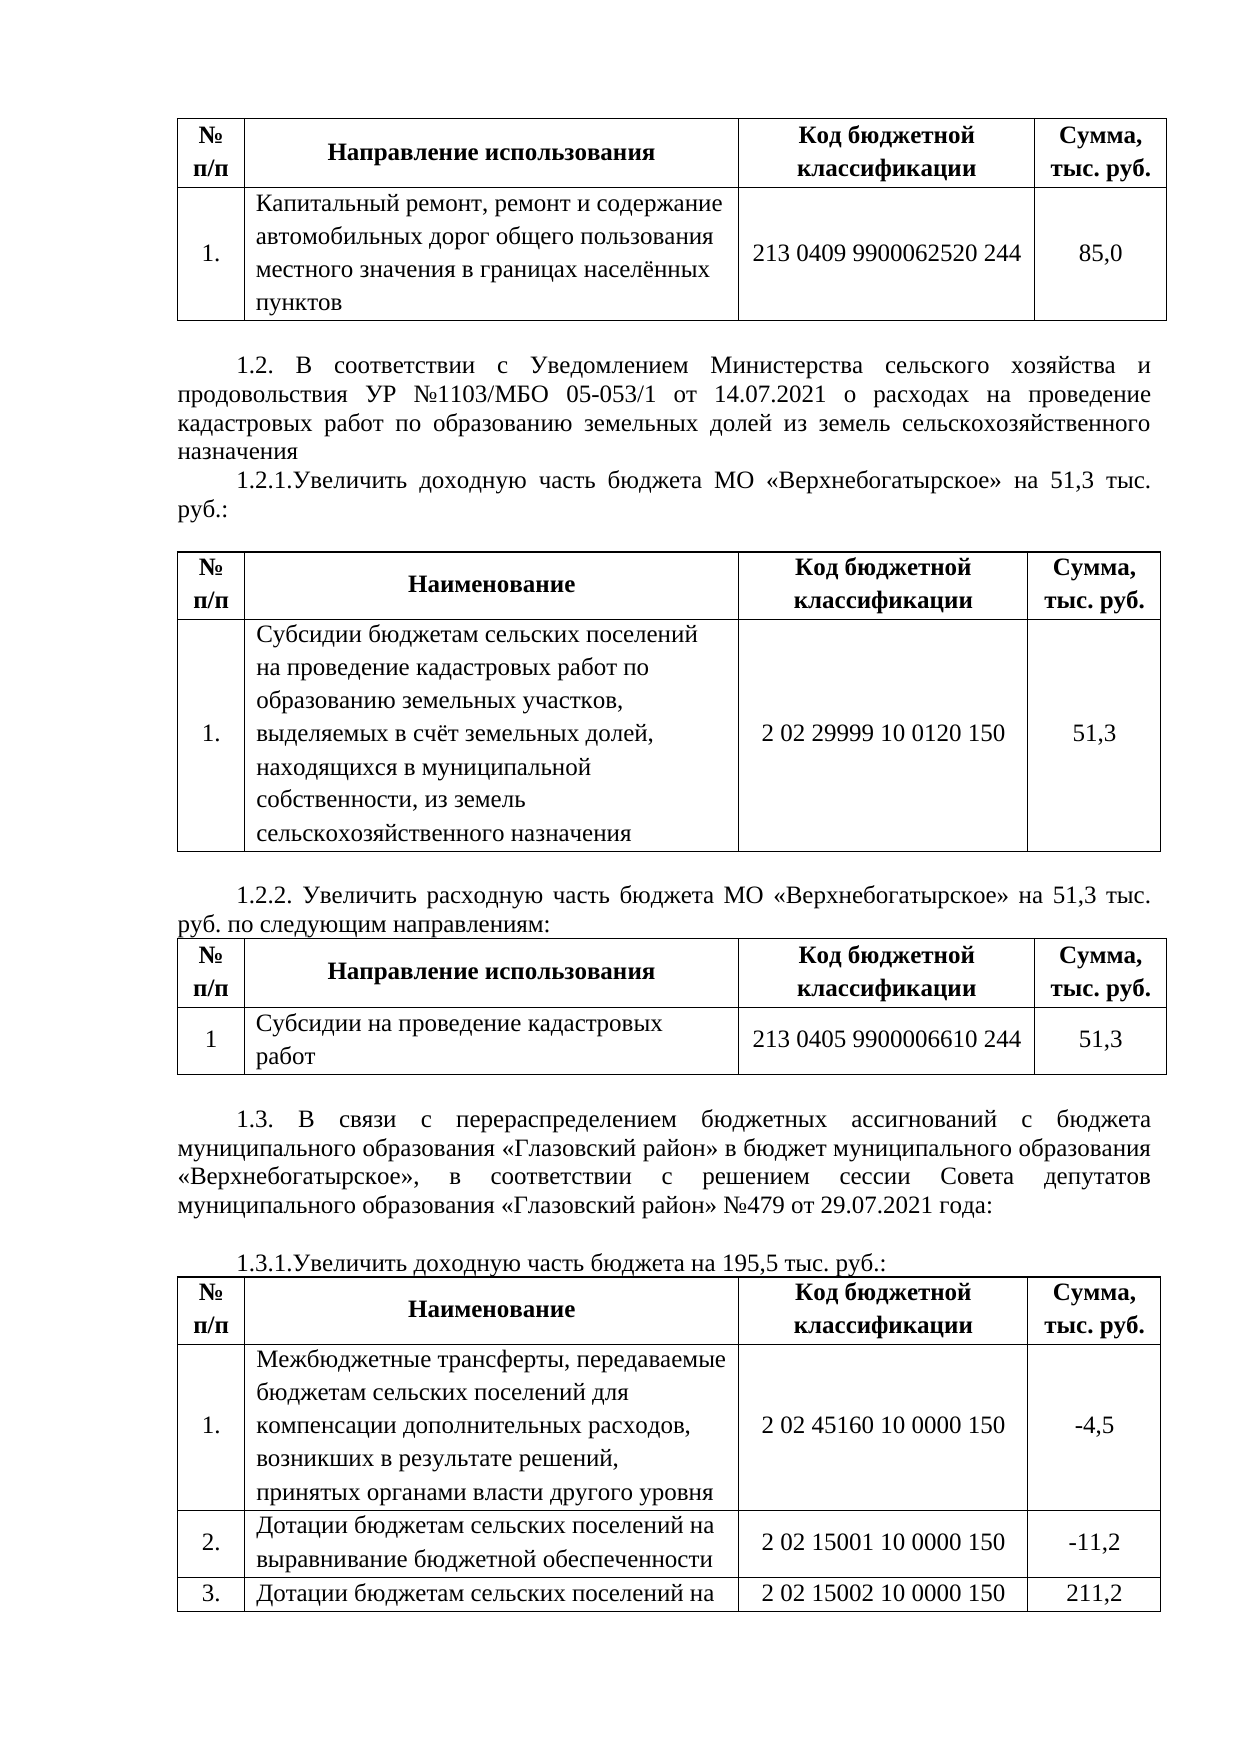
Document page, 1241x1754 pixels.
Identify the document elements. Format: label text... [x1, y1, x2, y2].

table_cell Субсидии бюджетам сельских поселений на проведение кадастровых работ по образованию земельных участков, выделяемых в счёт земельных долей, находящихся в муниципальной собственности, из земель сельскохозяйственного назначения [245, 620, 738, 851]
table_header Сумма, тыс. руб. [1035, 119, 1166, 187]
table_cell 2 02 29999 10 0120 150 [739, 620, 1027, 851]
table_header Направление использования [245, 119, 738, 187]
table_cell 85,0 [1035, 188, 1166, 320]
table_header № п/п [178, 1278, 244, 1343]
table_header Направление использования [245, 939, 738, 1007]
table_cell 2 02 45160 10 0000 150 [739, 1345, 1027, 1509]
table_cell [245, 1578, 738, 1611]
table_cell 51,3 [1028, 620, 1160, 851]
table_cell Субсидии на проведение кадастровых работ [245, 1008, 738, 1074]
table_cell 2. [178, 1511, 244, 1577]
table_header Код бюджетной классификации [739, 1278, 1027, 1343]
table_cell 211,2 [1028, 1578, 1160, 1611]
table_header Наименование [245, 553, 738, 618]
table_cell 213 0405 9900006610 244 [739, 1008, 1034, 1074]
text 1.2. В соответствии с Уведомлением Министерства сельского хозяйства и продовольствия УР №1103/МБО 05-053/1 от 14.07.2021 о расходах на проведение кадастровых работ по образованию земельных долей из земель сельскохозяйственного назначения [177, 350, 1152, 465]
table_header Наименование [245, 1278, 738, 1343]
table_cell Дотации бюджетам сельских поселений на выравнивание бюджетной обеспеченности [245, 1511, 738, 1577]
text 1.3.1.Увеличить доходную часть бюджета на 195,5 тыс. руб.: [177, 1248, 1152, 1276]
table_cell Межбюджетные трансферты, передаваемые бюджетам сельских поселений для компенсации дополнительных расходов, возникших в результате решений, принятых органами власти другого уровня [245, 1345, 738, 1509]
table_cell 1 [178, 1008, 244, 1074]
table_header Код бюджетной классификации [739, 119, 1034, 187]
text 1.2.2. Увеличить расходную часть бюджета МО «Верхнебогатырское» на 51,3 тыс. руб. по следующим направлениям: [177, 880, 1152, 938]
table_cell 51,3 [1035, 1008, 1166, 1074]
text 1.2.1.Увеличить доходную часть бюджета МО «Верхнебогатырское» на 51,3 тыс. руб.: [177, 465, 1152, 523]
table_header Сумма, тыс. руб. [1028, 1278, 1160, 1343]
table_cell -4,5 [1028, 1345, 1160, 1509]
table_header № п/п [178, 939, 244, 1007]
table_header Код бюджетной классификации [739, 939, 1034, 1007]
table_cell 1. [178, 188, 244, 320]
table_cell Капитальный ремонт, ремонт и содержание автомобильных дорог общего пользования местного значения в границах населённых пунктов [245, 188, 738, 320]
table_header № п/п [178, 553, 244, 618]
table_cell -11,2 [1028, 1511, 1160, 1577]
table_cell 1. [178, 620, 244, 851]
text 1.3. В связи с перераспределением бюджетных ассигнований с бюджета муниципального образования «Глазовский район» в бюджет муниципального образования «Верхнебогатырское», в соответствии с решением сессии Совета депутатов муниципального образования «Глазовский район» №479 от 29.07.2021 года: [177, 1104, 1152, 1219]
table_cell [739, 1578, 1027, 1611]
table_header Сумма, тыс. руб. [1028, 553, 1160, 618]
table_cell 1. [178, 1345, 244, 1509]
table_cell 2 02 15001 10 0000 150 [739, 1511, 1027, 1577]
table_cell 213 0409 9900062520 244 [739, 188, 1034, 320]
table_cell 3. [178, 1578, 244, 1611]
table_header № п/п [178, 119, 244, 187]
table_header Сумма, тыс. руб. [1035, 939, 1166, 1007]
table_header Код бюджетной классификации [739, 553, 1027, 618]
